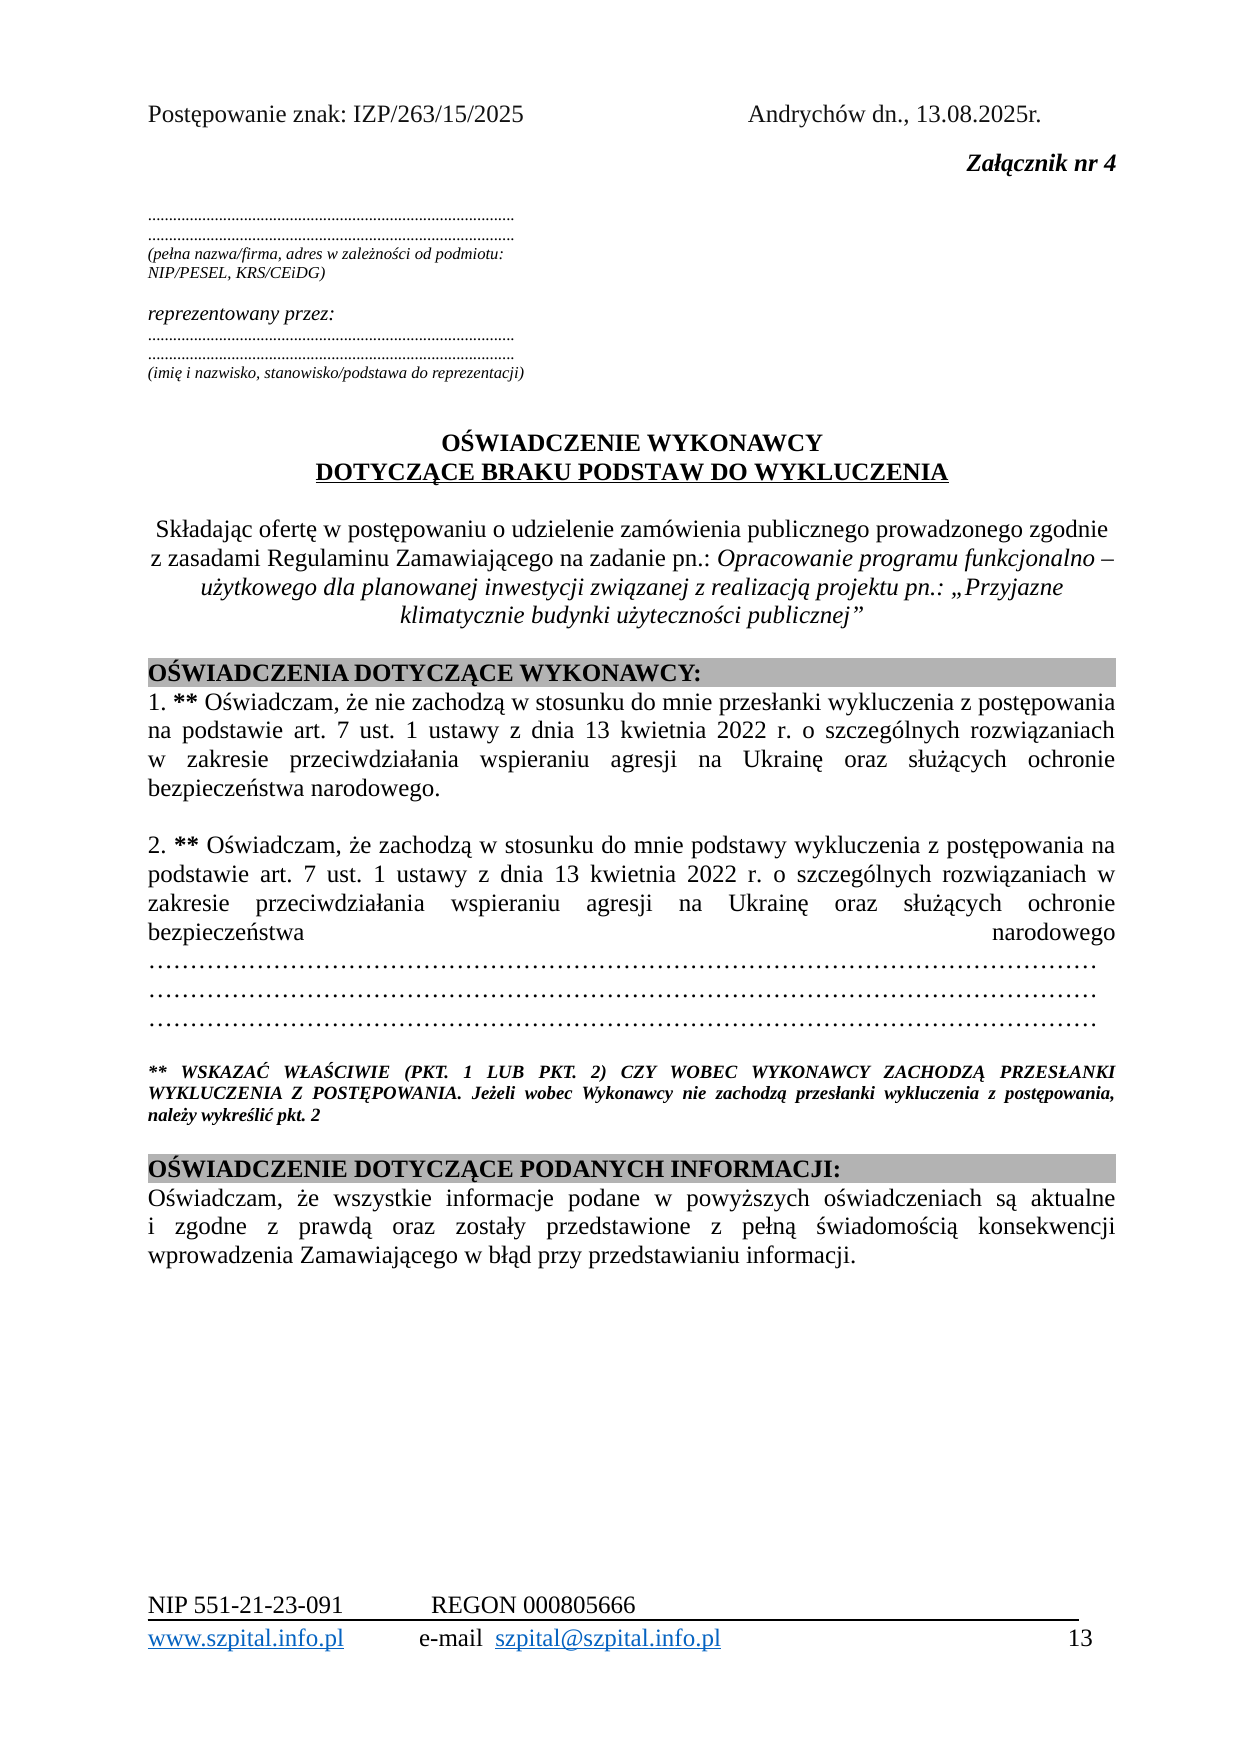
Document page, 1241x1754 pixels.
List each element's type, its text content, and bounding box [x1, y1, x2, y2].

text 1. ** Oświadczam, że nie zachodzą w stosunku do mnie przesłanki wykluczenia z postępowania na podstawie art. 7 ust. 1 ustawy z dnia 13 kwietnia 2022 r. o szczególnych rozwiązaniach w zakresie przeciwdziałania wspieraniu agresji na Ukrainę oraz służących ochronie bezpieczeństwa narodowego. [148, 687, 1116, 802]
text ........................................................................................ [148, 325, 1116, 344]
text (pełna nazwa/firma, adres w zależności od podmiotu: [148, 243, 1116, 263]
text Załącznik nr 4 [148, 148, 1116, 176]
text OŚWIADCZENIE WYKONAWCY [148, 428, 1116, 457]
text ** WSKAZAĆ WŁAŚCIWIE (PKT. 1 LUB PKT. 2) CZY WOBEC WYKONAWCY ZACHODZĄ PRZESŁANKI WYKLUCZENIA Z POSTĘPOWANIA. Jeżeli wobec Wykonawcy nie zachodzą przesłanki wykluczenia z postępowania, należy wykreślić pkt. 2 [148, 1061, 1116, 1125]
text (imię i nazwisko, stanowisko/podstawa do reprezentacji) [148, 363, 1116, 382]
text ........................................................................................ [148, 224, 1116, 243]
text DOTYCZĄCE BRAKU PODSTAW DO WYKLUCZENIA [148, 457, 1116, 486]
text NIP/PESEL, KRS/CEiDG) [148, 263, 1116, 282]
text OŚWIADCZENIA DOTYCZĄCE WYKONAWCY: [702, 658, 1116, 687]
text Składając ofertę w postępowaniu o udzielenie zamówienia publicznego prowadzonego zgodnie z zasadami Regulaminu Zamawiającego na zadanie pn.: Opracowanie programu funkcjonalno – użytkowego dla planowanej inwestycji związanej z realizacją projektu pn.: „Przyjazne klimatycznie budynki użyteczności publicznej” [148, 514, 1116, 629]
text ........................................................................................ [148, 205, 1116, 224]
text OŚWIADCZENIE DOTYCZĄCE PODANYCH INFORMACJI: [841, 1154, 1116, 1183]
text 2. ** Oświadczam, że zachodzą w stosunku do mnie podstawy wykluczenia z postępowania na podstawie art. 7 ust. 1 ustawy z dnia 13 kwietnia 2022 r. o szczególnych rozwiązaniach w zakresie przeciwdziałania wspieraniu agresji na Ukrainę oraz służących ochronie bezpieczeństwa narodowego ……………………………………………………………………………………………………………………………………………………………………………………………………………………………………………………………………………………………………………… [148, 831, 1116, 1032]
text Oświadczam, że wszystkie informacje podane w powyższych oświadczeniach są aktualne i zgodne z prawdą oraz zostały przedstawione z pełną świadomością konsekwencji wprowadzenia Zamawiającego w błąd przy przedstawianiu informacji. [148, 1183, 1116, 1269]
text reprezentowany przez: [148, 301, 1116, 325]
text ........................................................................................ [148, 344, 1116, 363]
